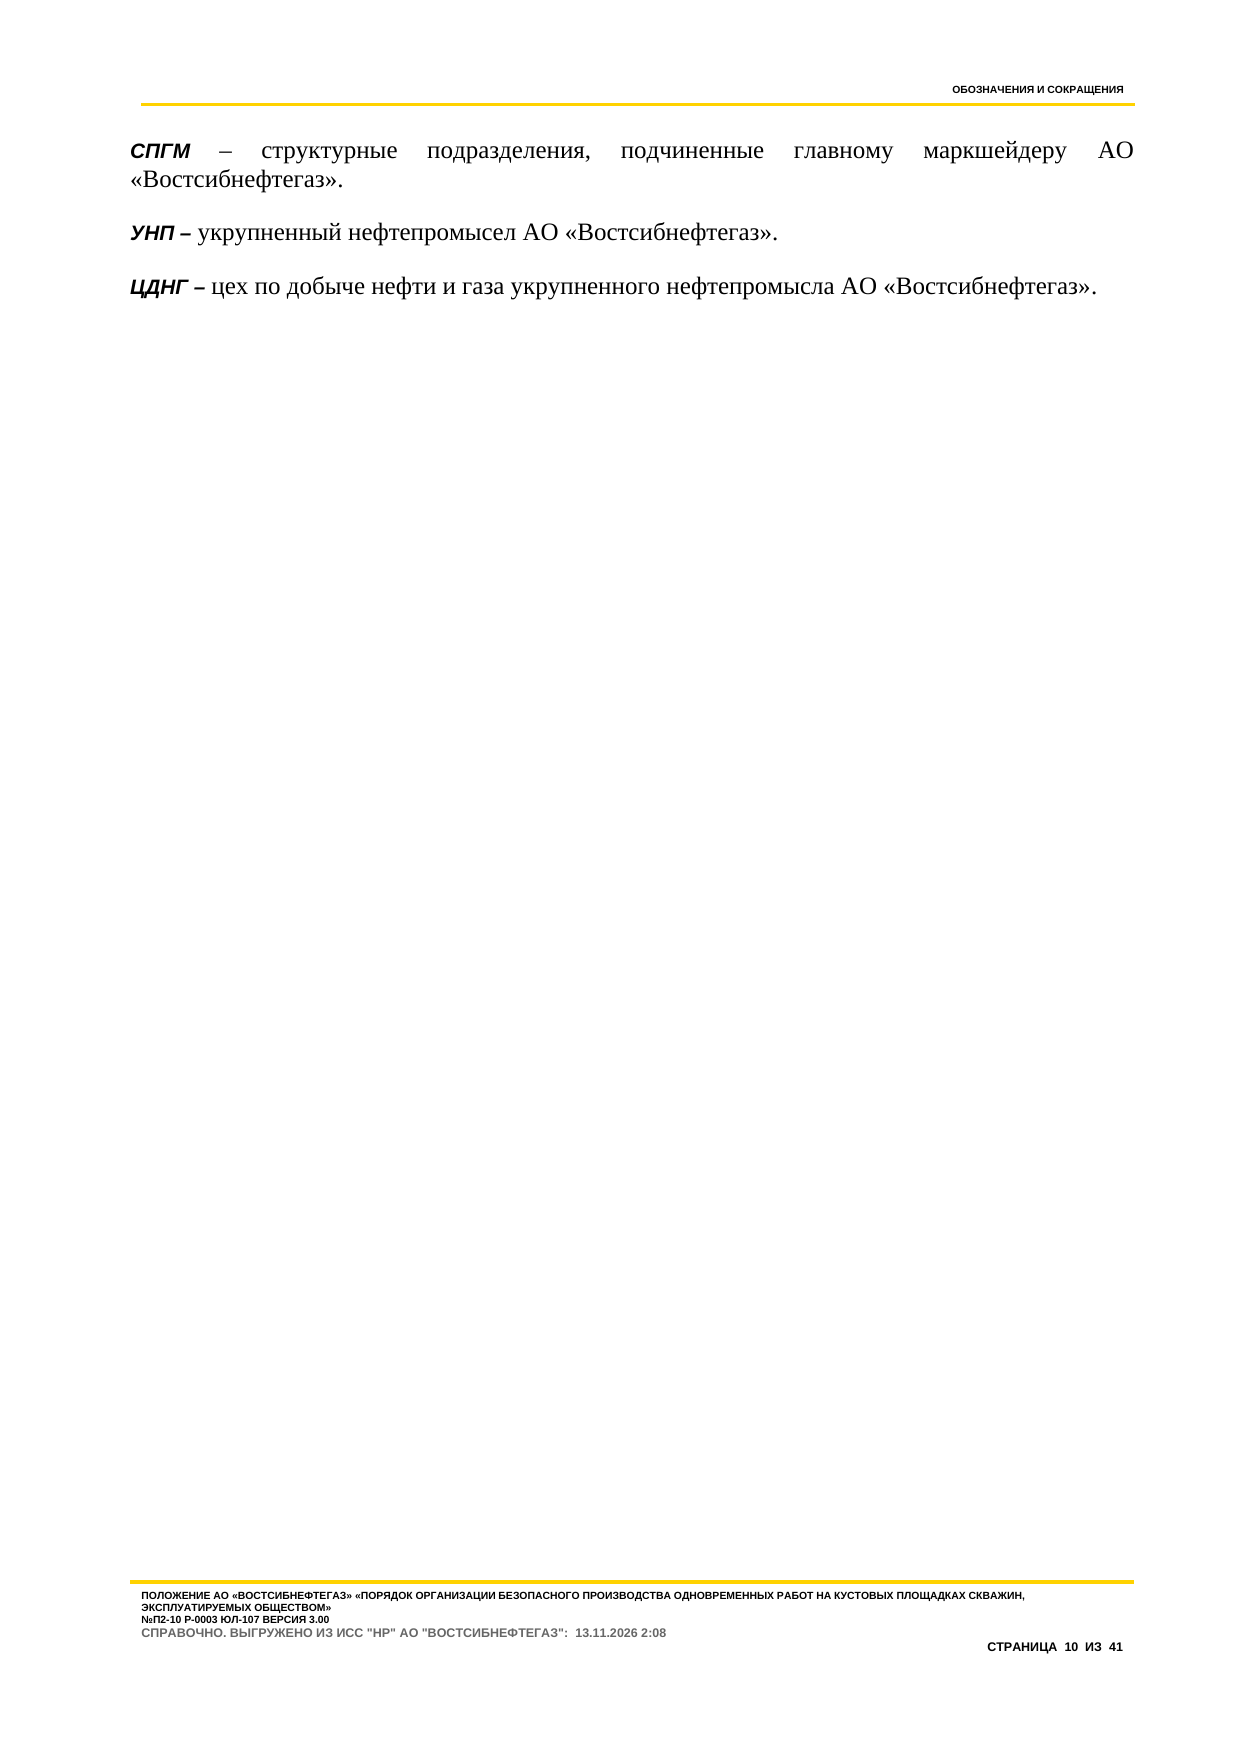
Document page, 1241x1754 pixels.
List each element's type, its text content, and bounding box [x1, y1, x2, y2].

text УНП – укрупненный нефтепромысел АО «Востсибнефтегаз». [130, 217, 1142, 246]
text СПГМ – структурные подразделения, подчиненные главному маркшейдеру АО «Востсибнефтегаз». [130, 135, 1134, 192]
text ЦДНГ – цех по добыче нефти и газа укрупненного нефтепромысла АО «Востсибнефтегаз». [130, 271, 1142, 300]
